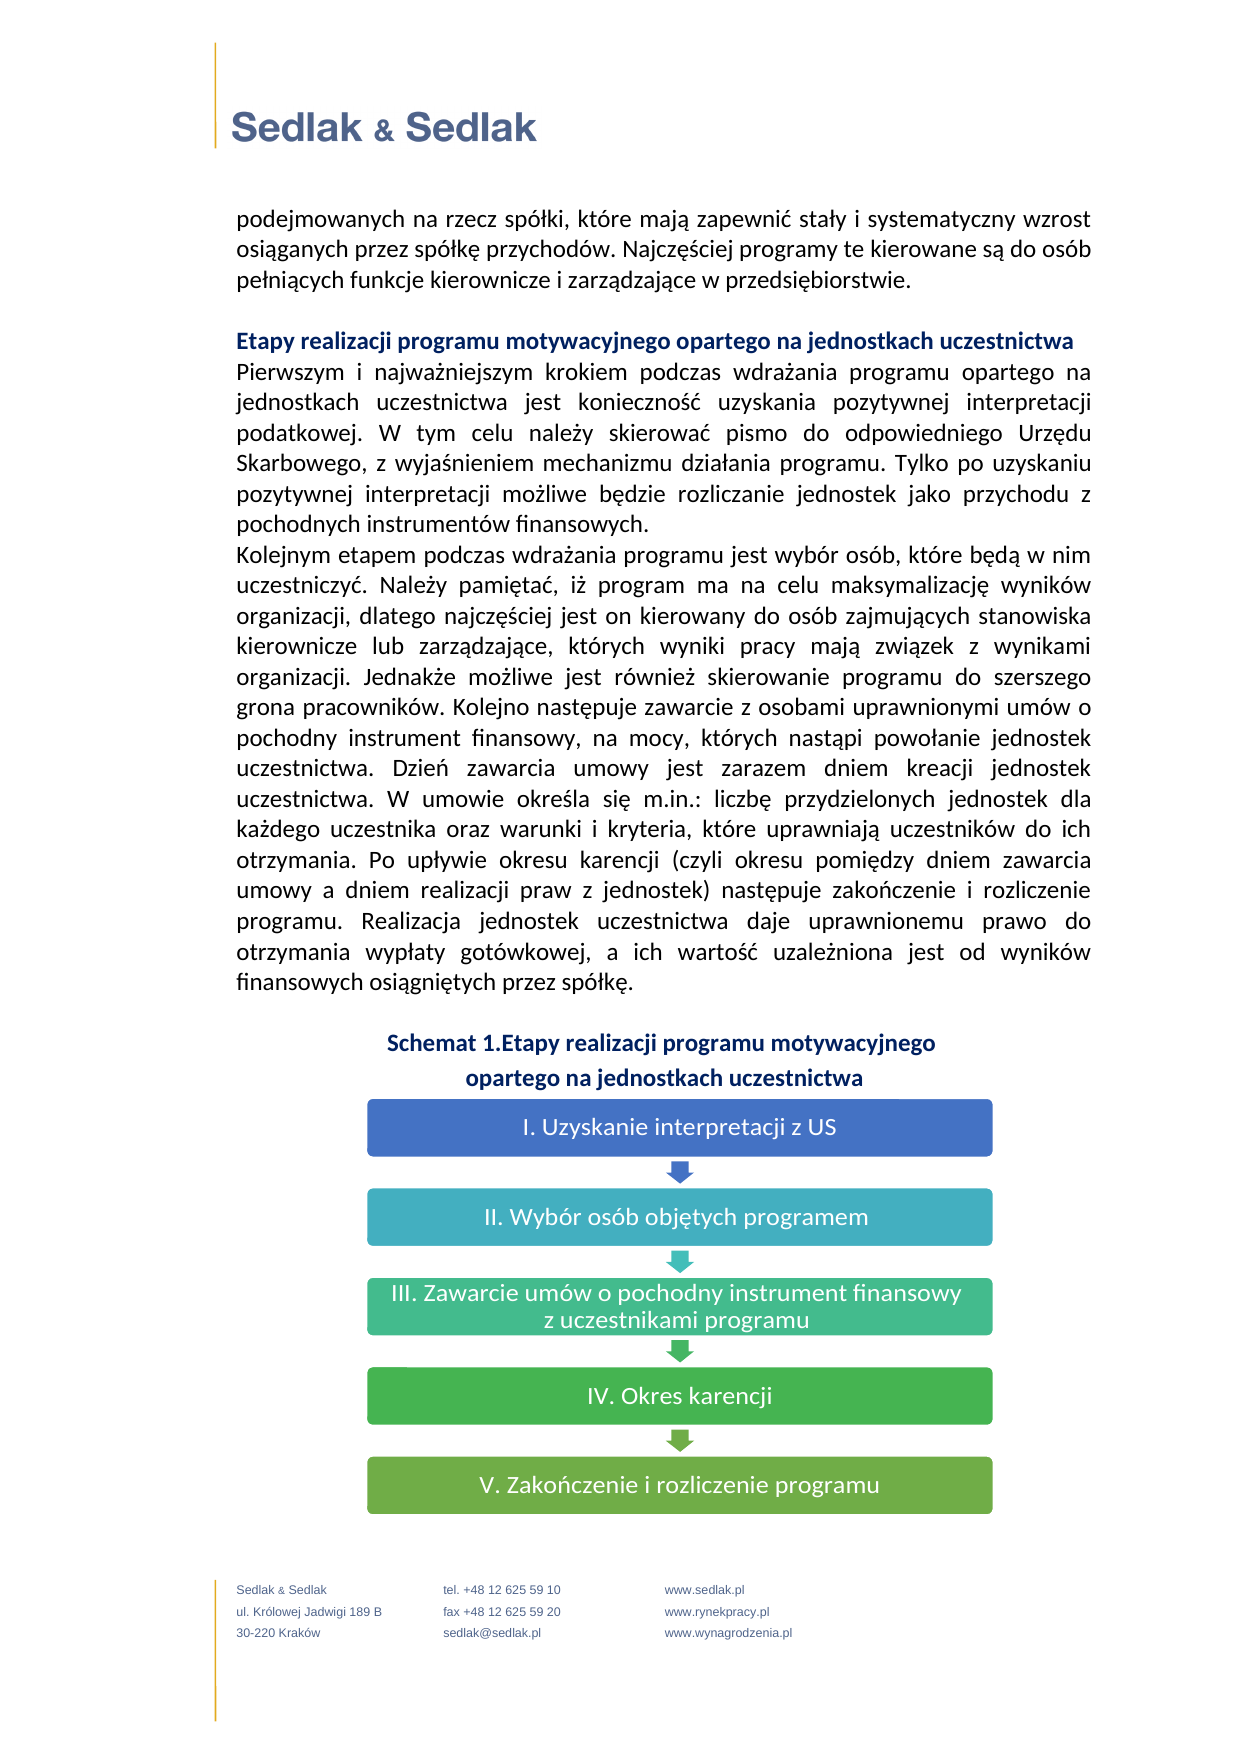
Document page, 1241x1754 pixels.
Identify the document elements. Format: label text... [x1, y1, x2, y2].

picture [226, 106, 542, 149]
text Etapy realizacji programu motywacyjnego opartego na jednostkach uczestnictwa [236, 325, 1092, 356]
text Pierwszym i najważniejszym krokiem podczas wdrażania programu opartego na jednostkach uczestnictwa jest konieczność uzyskania pozytywnej interpretacji podatkowej. W tym celu należy skierować pismo do odpowiedniego Urzędu Skarbowego, z wyjaśnieniem mechanizmu działania programu. Tylko po uzyskaniu pozytywnej interpretacji możliwe będzie rozliczanie jednostek jako przychodu z pochodnych instrumentów finansowych. [236, 356, 1092, 539]
text Kolejnym etapem podczas wdrażania programu jest wybór osób, które będą w nim uczestniczyć. Należy pamiętać, iż program ma na celu maksymalizację wyników organizacji, dlatego najczęściej jest on kierowany do osób zajmujących stanowiska kierownicze lub zarządzające, których wyniki pracy mają związek z wynikami organizacji. Jednakże możliwe jest również skierowanie programu do szerszego grona pracowników. Kolejno następuje zawarcie z osobami uprawnionymi umów o pochodny instrument finansowy, na mocy, których nastąpi powołanie jednostek uczestnictwa. Dzień zawarcia umowy jest zarazem dniem kreacji jednostek uczestnictwa. W umowie określa się m.in.: liczbę przydzielonych jednostek dla każdego uczestnika oraz warunki i kryteria, które uprawniają uczestników do ich otrzymania. Po upływie okresu karencji (czyli okresu pomiędzy dniem zawarcia umowy a dniem realizacji praw z jednostek) następuje zakończenie i rozliczenie programu. Realizacja jednostek uczestnictwa daje uprawnionemu prawo do otrzymania wypłaty gotówkowej, a ich wartość uzależniona jest od wyników finansowych osiągniętych przez spółkę. [236, 539, 1092, 997]
text Schemat 1.Etapy realizacji programu motywacyjnego opartego na jednostkach uczestnictwa [236, 1027, 1092, 1093]
